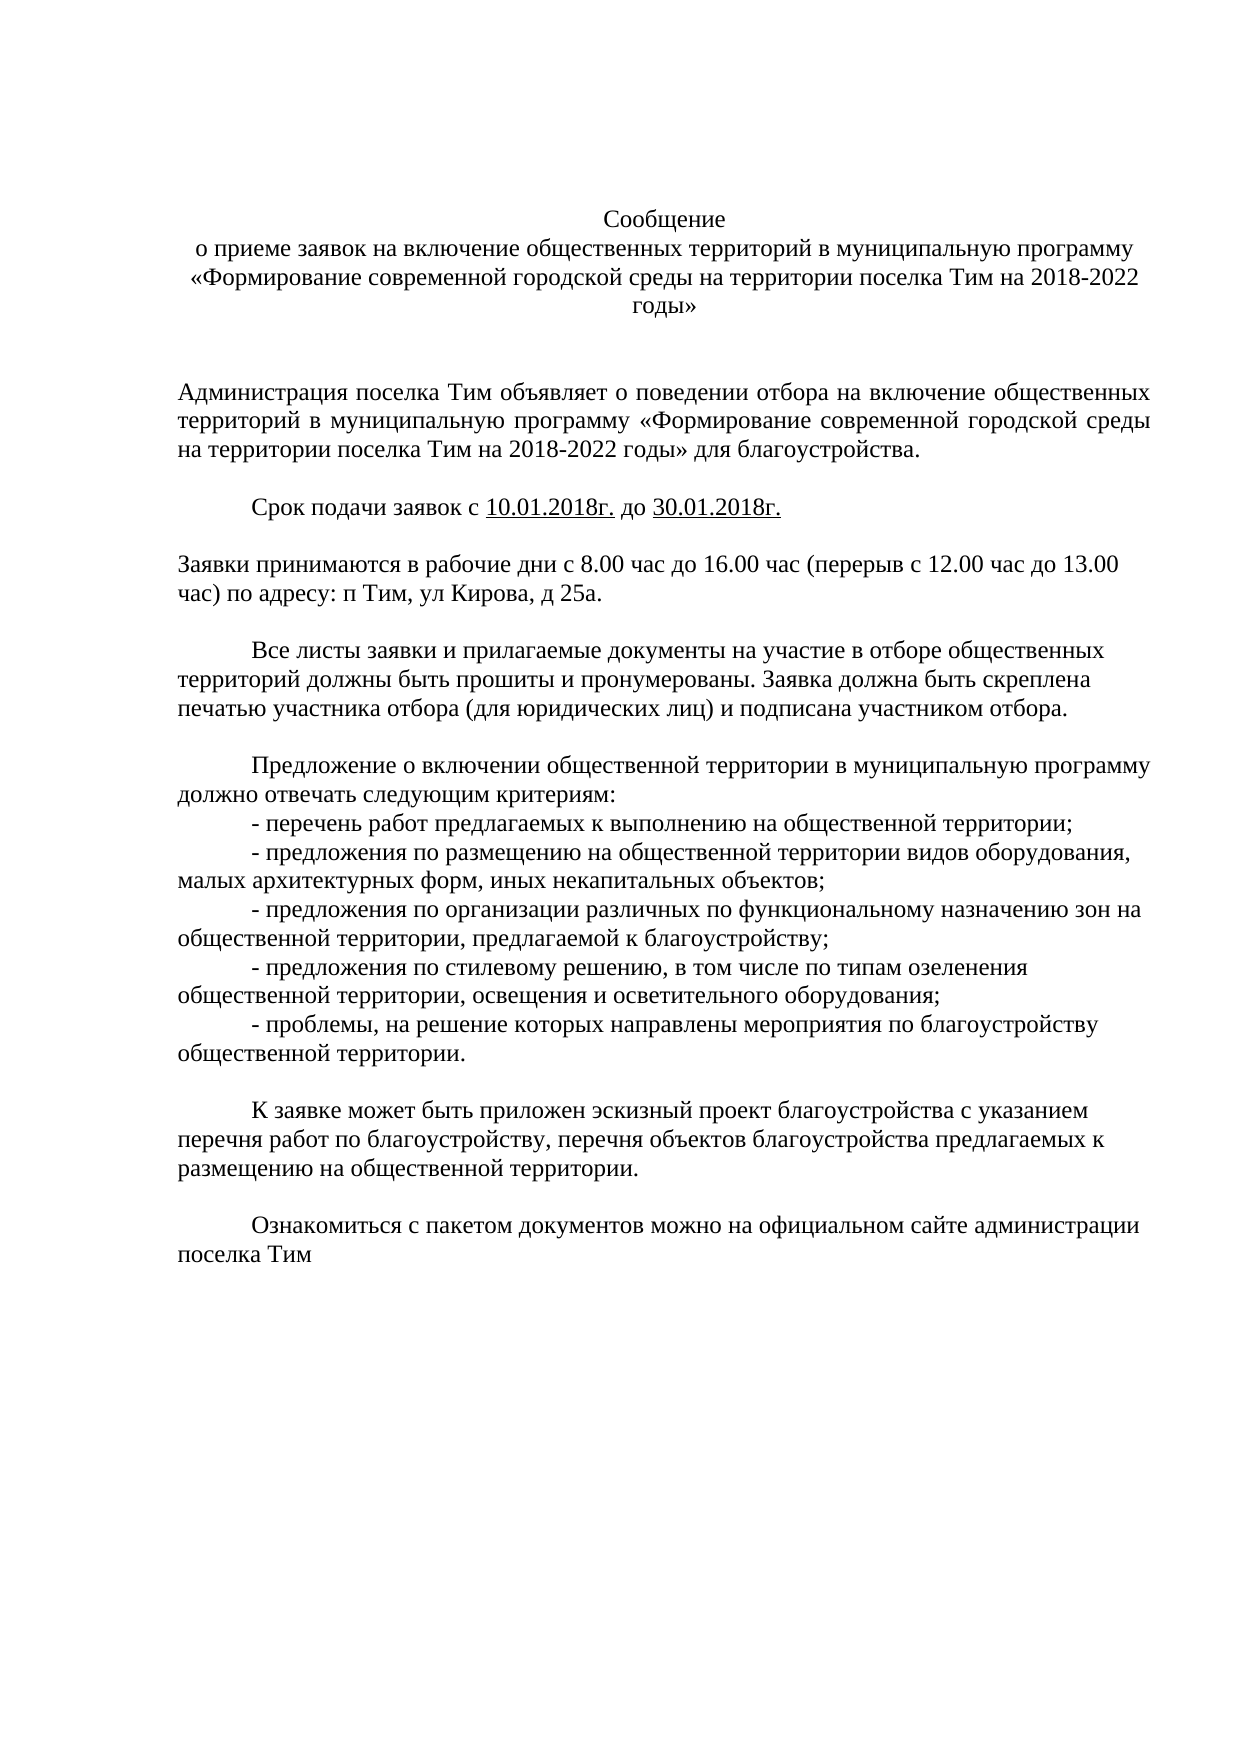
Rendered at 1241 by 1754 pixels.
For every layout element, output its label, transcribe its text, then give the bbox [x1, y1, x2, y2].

text Администрация поселка Тим объявляет о поведении отбора на включение общественных территорий в муниципальную программу «Формирование современной городской среды на территории поселка Тим на 2018-2022 годы» для благоустройства. [177, 377, 1152, 463]
text Заявки принимаются в рабочие дни с 8.00 час до 16.00 час (перерыв с 12.00 час до 13.00 час) по адресу: п Тим, ул Кирова, д 25а. [177, 549, 1152, 607]
text о приеме заявок на включение общественных территорий в муниципальную программу «Формирование современной городской среды на территории поселка Тим на 2018-2022 годы» [177, 233, 1152, 319]
text Сообщение [177, 204, 1152, 233]
text Срок подачи заявок с 10.01.2018г. до 30.01.2018г. [177, 492, 1152, 521]
text К заявке может быть приложен эскизный проект благоустройства с указанием перечня работ по благоустройству, перечня объектов благоустройства предлагаемых к размещению на общественной территории. [177, 1096, 1152, 1182]
text Ознакомиться с пакетом документов можно на официальном сайте администрации поселка Тим [177, 1211, 1152, 1268]
text Все листы заявки и прилагаемые документы на участие в отборе общественных территорий должны быть прошиты и пронумерованы. Заявка должна быть скреплена печатью участника отбора (для юридических лиц) и подписана участником отбора. [177, 636, 1152, 722]
text - предложения по размещению на общественной территории видов оборудования, малых архитектурных форм, иных некапитальных объектов; [177, 837, 1152, 894]
text - предложения по организации различных по функциональному назначению зон на общественной территории, предлагаемой к благоустройству; [177, 894, 1152, 952]
text - перечень работ предлагаемых к выполнению на общественной территории; [177, 808, 1152, 837]
text - проблемы, на решение которых направлены мероприятия по благоустройству общественной территории. [177, 1009, 1152, 1067]
text - предложения по стилевому решению, в том числе по типам озеленения общественной территории, освещения и осветительного оборудования; [177, 952, 1152, 1009]
text Предложение о включении общественной территории в муниципальную программу должно отвечать следующим критериям: [177, 751, 1152, 808]
